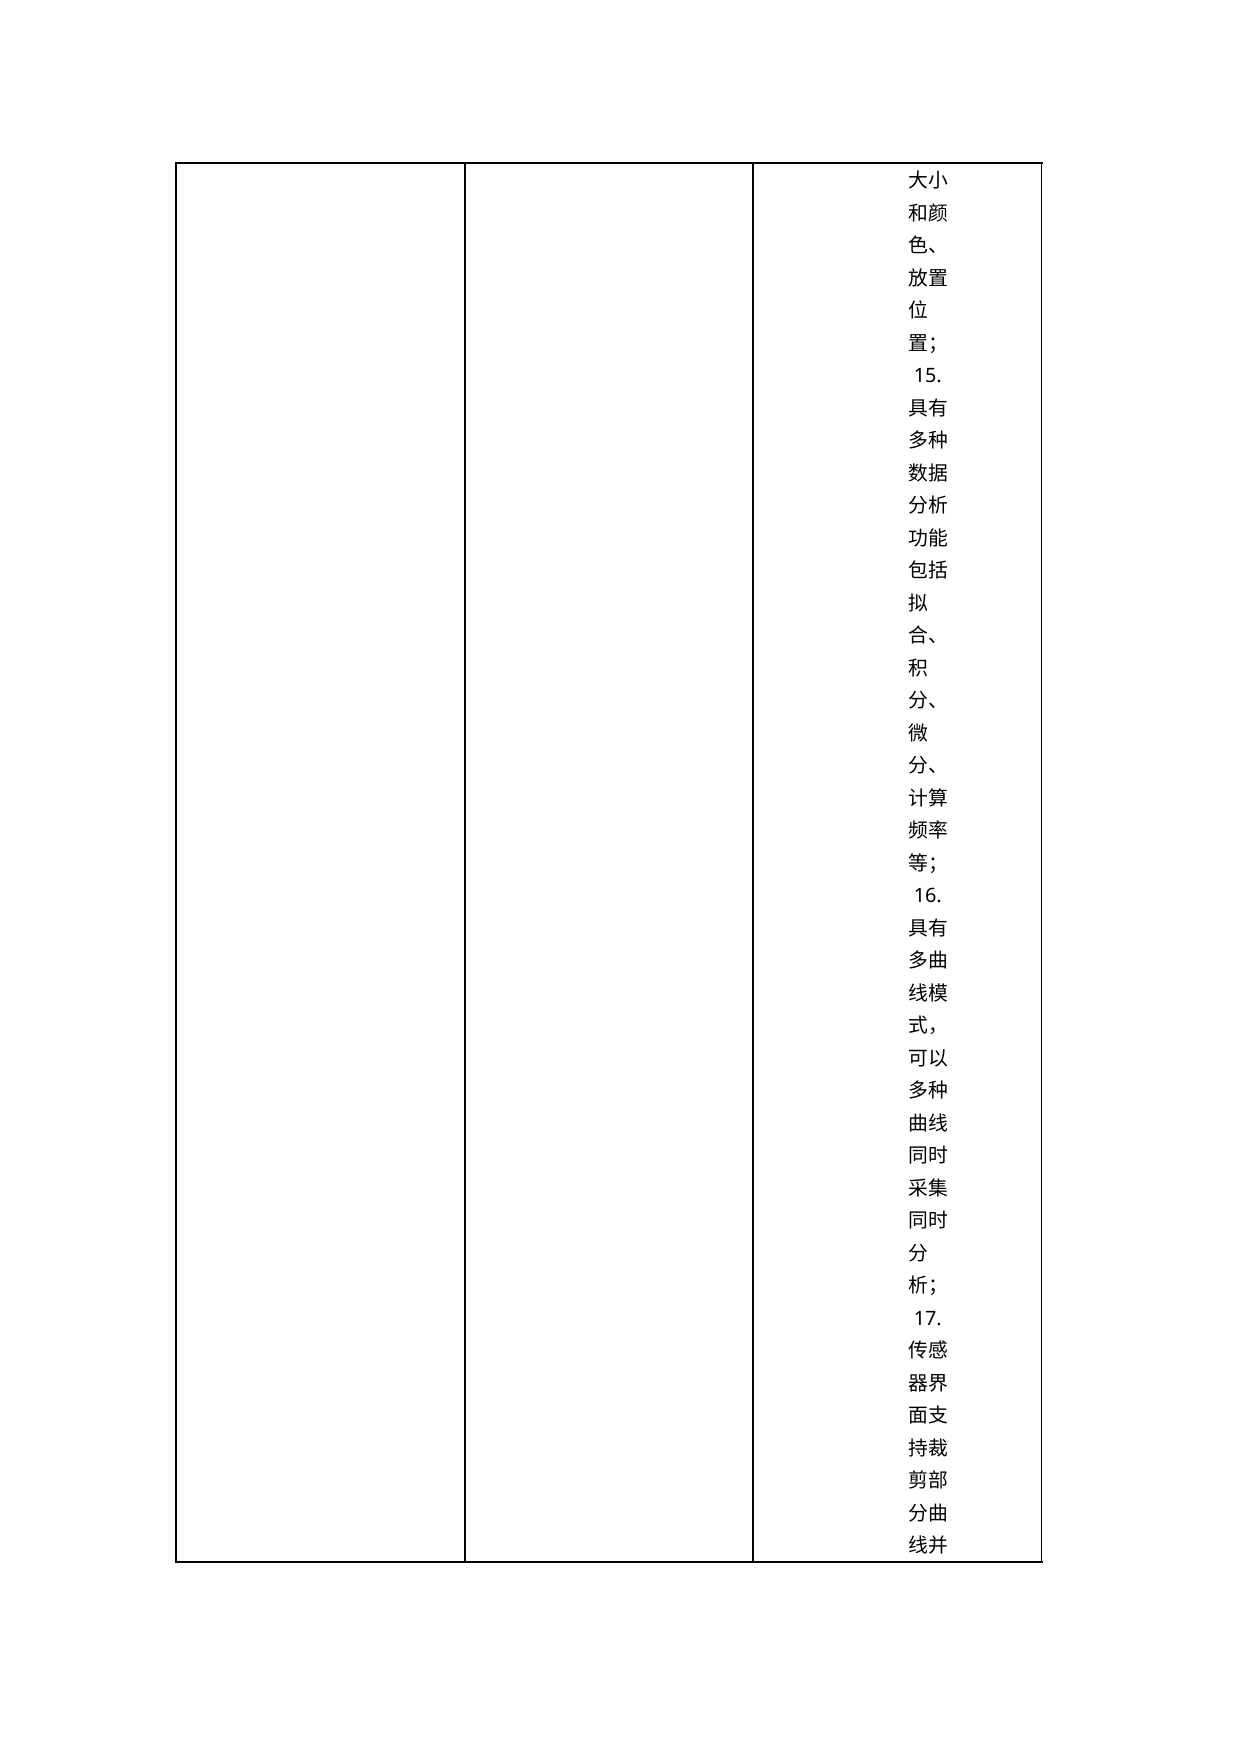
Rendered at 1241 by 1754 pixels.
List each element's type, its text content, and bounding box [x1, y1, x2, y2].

table_cell [466, 164, 752, 1561]
table_cell [754, 164, 1041, 1561]
table_cell 1 [177, 164, 464, 1561]
